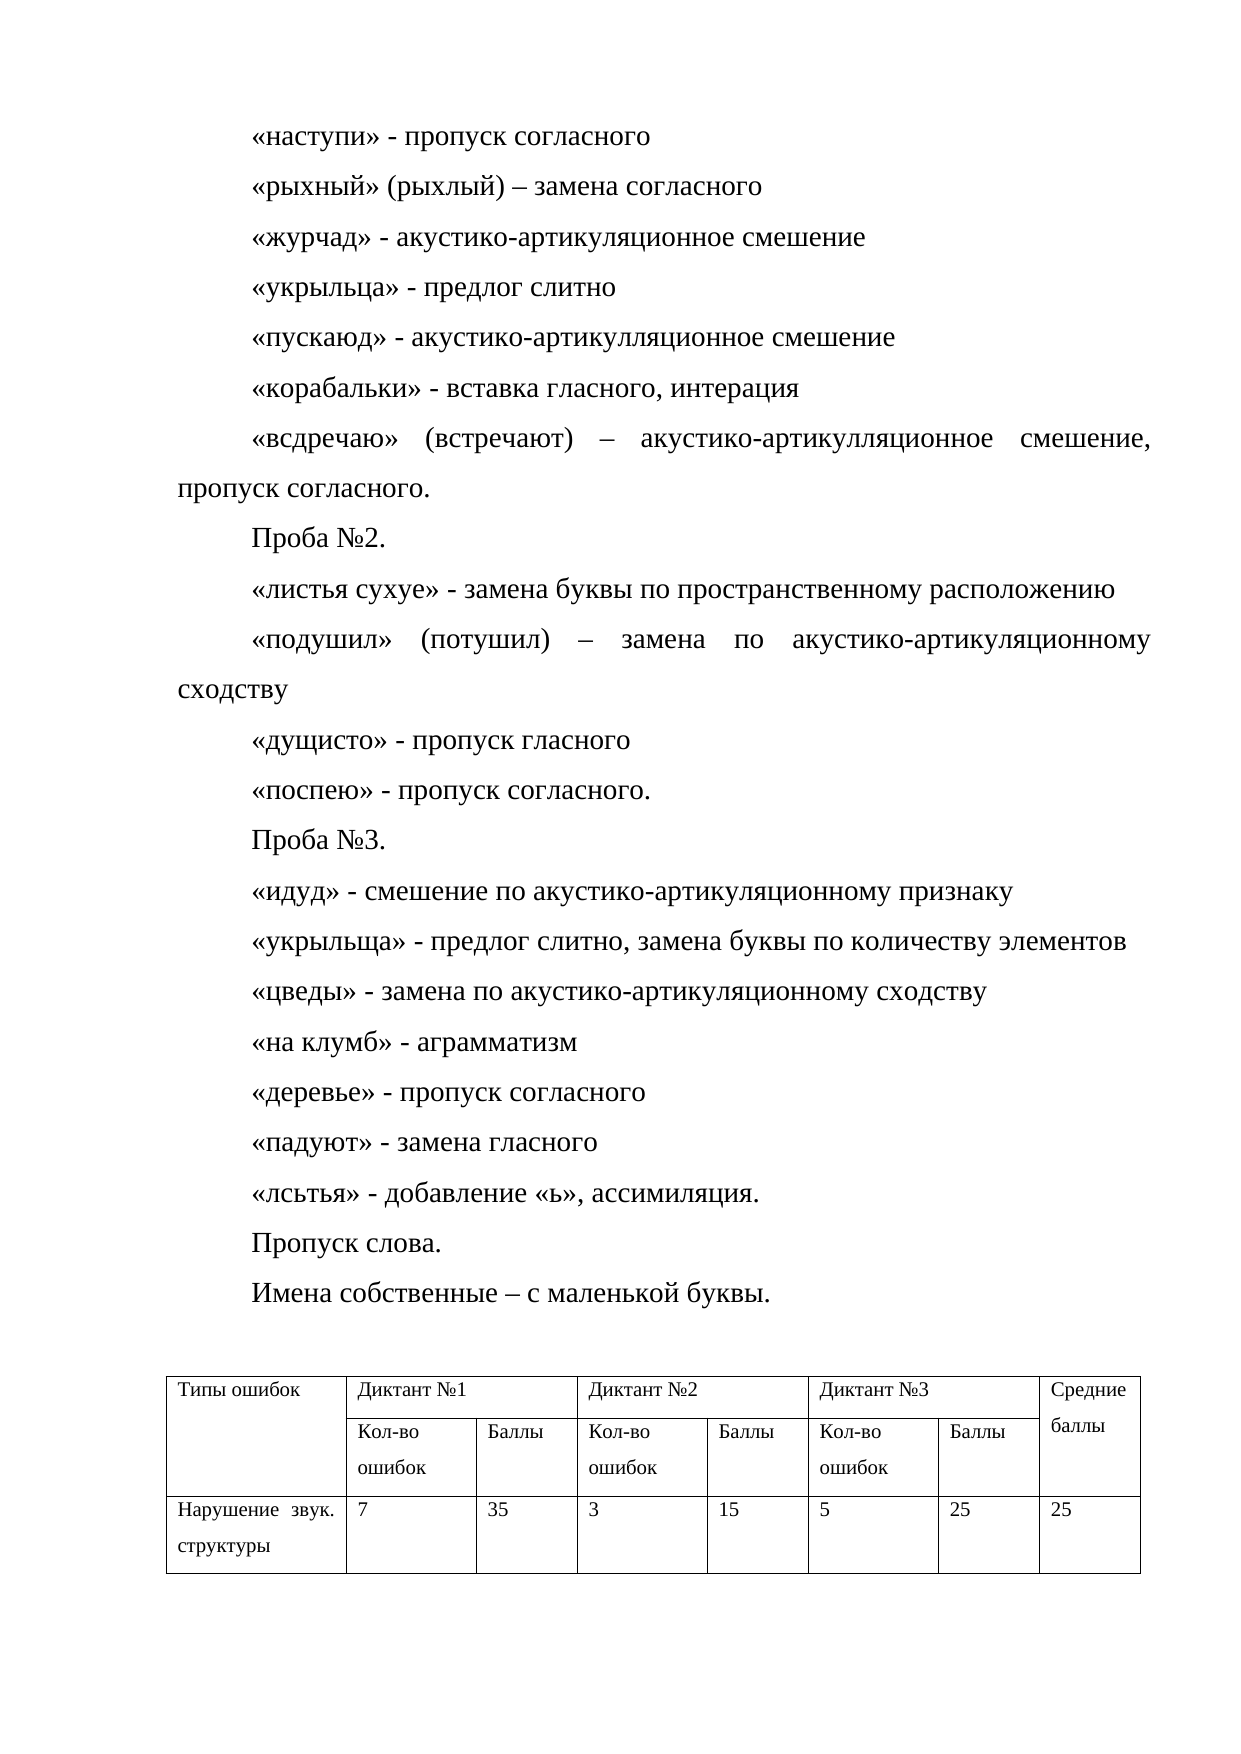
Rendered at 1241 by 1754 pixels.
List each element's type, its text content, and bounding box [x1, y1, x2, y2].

text «укрыльща» - предлог слитно, замена буквы по количеству элементов [177, 923, 1152, 957]
text «деревье» - пропуск согласного [177, 1074, 1152, 1108]
table_cell 5 [809, 1497, 938, 1573]
table_cell Баллы [477, 1419, 577, 1496]
table_cell Кол-во ошибок [578, 1419, 707, 1496]
text Имена собственные – с маленькой буквы. [177, 1275, 1152, 1309]
table_cell 7 [347, 1497, 476, 1573]
table_header Диктант №2 [578, 1377, 808, 1418]
text «подушил» (потушил) – замена по акустико-артикуляционному сходству [177, 621, 1152, 705]
table_header Диктант №3 [809, 1377, 1039, 1418]
text «рыхный» (рыхлый) – замена согласного [177, 168, 1152, 202]
text Проба №3. [177, 822, 1152, 856]
text «на клумб» - аграмматизм [177, 1024, 1152, 1057]
text «лсьтья» - добавление «ь», ассимиляция. [177, 1175, 1152, 1208]
text «идуд» - смешение по акустико-артикуляционному признаку [177, 873, 1152, 906]
table_cell Кол-во ошибок [347, 1419, 476, 1496]
table_cell Баллы [939, 1419, 1039, 1496]
text «журчад» - акустико-артикуляционное смешение [177, 219, 1152, 252]
table_cell 25 [939, 1497, 1039, 1573]
text Пропуск слова. [177, 1225, 1152, 1258]
text «дущисто» - пропуск гласного [177, 722, 1152, 755]
table_cell 15 [708, 1497, 808, 1573]
text «цведы» - замена по акустико-артикуляционному сходству [177, 973, 1152, 1007]
table_cell Кол-во ошибок [809, 1419, 938, 1496]
text Проба №2. [177, 521, 1152, 554]
table_header Типы ошибок [167, 1377, 346, 1496]
text «наступи» - пропуск согласного [177, 118, 1152, 152]
table_header Диктант №1 [347, 1377, 577, 1418]
text «поспею» - пропуск согласного. [177, 772, 1152, 806]
text «всдречаю» (встречают) – акустико-артикулляционное смешение, пропуск согласного. [177, 420, 1152, 504]
text «листья сухуе» - замена буквы по пространственному расположению [177, 571, 1152, 604]
table_cell Баллы [708, 1419, 808, 1496]
table_cell Нарушение звук. структуры [167, 1497, 346, 1573]
text «укрыльца» - предлог слитно [177, 269, 1152, 303]
table_cell 25 [1040, 1497, 1140, 1573]
text «падуют» - замена гласного [177, 1124, 1152, 1158]
text «пускаюд» - акустико-артикулляционное смешение [177, 319, 1152, 353]
table_cell 35 [477, 1497, 577, 1573]
text «корабальки» - вставка гласного, интерация [177, 370, 1152, 403]
table_cell 3 [578, 1497, 707, 1573]
table_header Средние баллы [1040, 1377, 1140, 1496]
